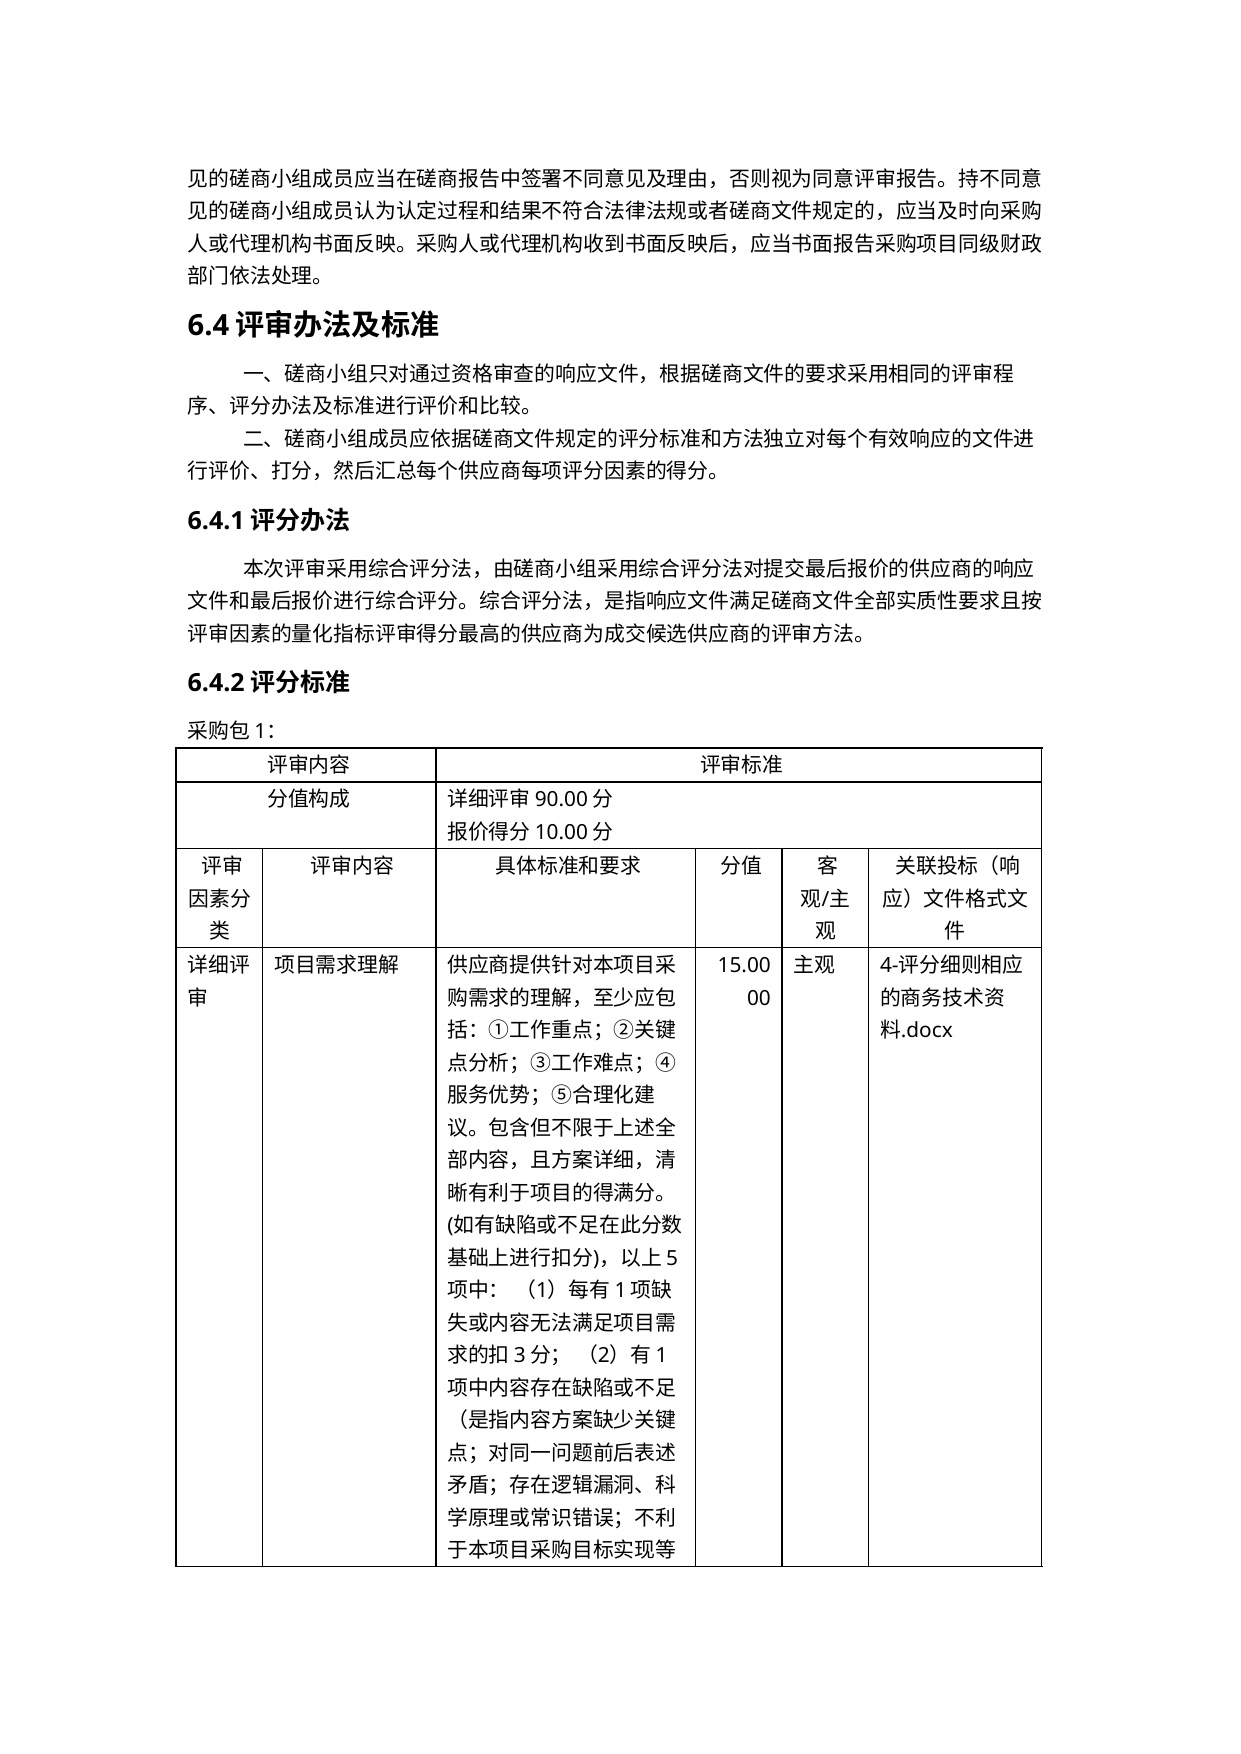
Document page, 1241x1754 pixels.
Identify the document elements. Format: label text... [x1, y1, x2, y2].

text 6.4.2评分标准 [187, 649, 1053, 714]
table_header 评审标准 [437, 749, 1041, 781]
table_cell 详细评审90.00分 报价得分10.00分 [437, 783, 1041, 848]
text 本次评审采用综合评分法，由磋商小组采用综合评分法对提交最后报价的供应商的响应文件和最后报价进行综合评分。综合评分法，是指响应文件满足磋商文件全部实质性要求且按评审因素的量化指标评审得分最高的供应商为成交候选供应商的评审方法。 [187, 552, 1053, 649]
table_cell 具体标准和要求 [437, 849, 695, 947]
text 6.4评审办法及标准 [187, 292, 1053, 357]
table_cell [437, 948, 695, 1566]
text 采购包1： [187, 714, 1053, 747]
table_cell 分值构成 [177, 783, 435, 848]
table_cell 关联投标（响应）文件格式文件 [869, 849, 1041, 947]
text 一、磋商小组只对通过资格审查的响应文件，根据磋商文件的要求采用相同的评审程序、评分办法及标准进行评价和比较。 [187, 357, 1053, 422]
text 二、磋商小组成员应依据磋商文件规定的评分标准和方法独立对每个有效响应的文件进行评价、打分，然后汇总每个供应商每项评分因素的得分。 [187, 422, 1053, 487]
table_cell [869, 948, 1041, 1566]
table_header 评审内容 [177, 749, 435, 781]
table_cell 分值 [696, 849, 781, 947]
table_cell 客观/主观 [783, 849, 868, 947]
table_cell 详细评审 [177, 948, 262, 1566]
text 6.4.1评分办法 [187, 487, 1053, 552]
table_cell 项目需求理解 [263, 948, 435, 1566]
table_cell 主观 [783, 948, 868, 1566]
table_cell 评审内容 [263, 849, 435, 947]
table_cell 评审因素分类 [177, 849, 262, 947]
table_cell 15.0000 [696, 948, 781, 1566]
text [187, 162, 1053, 292]
